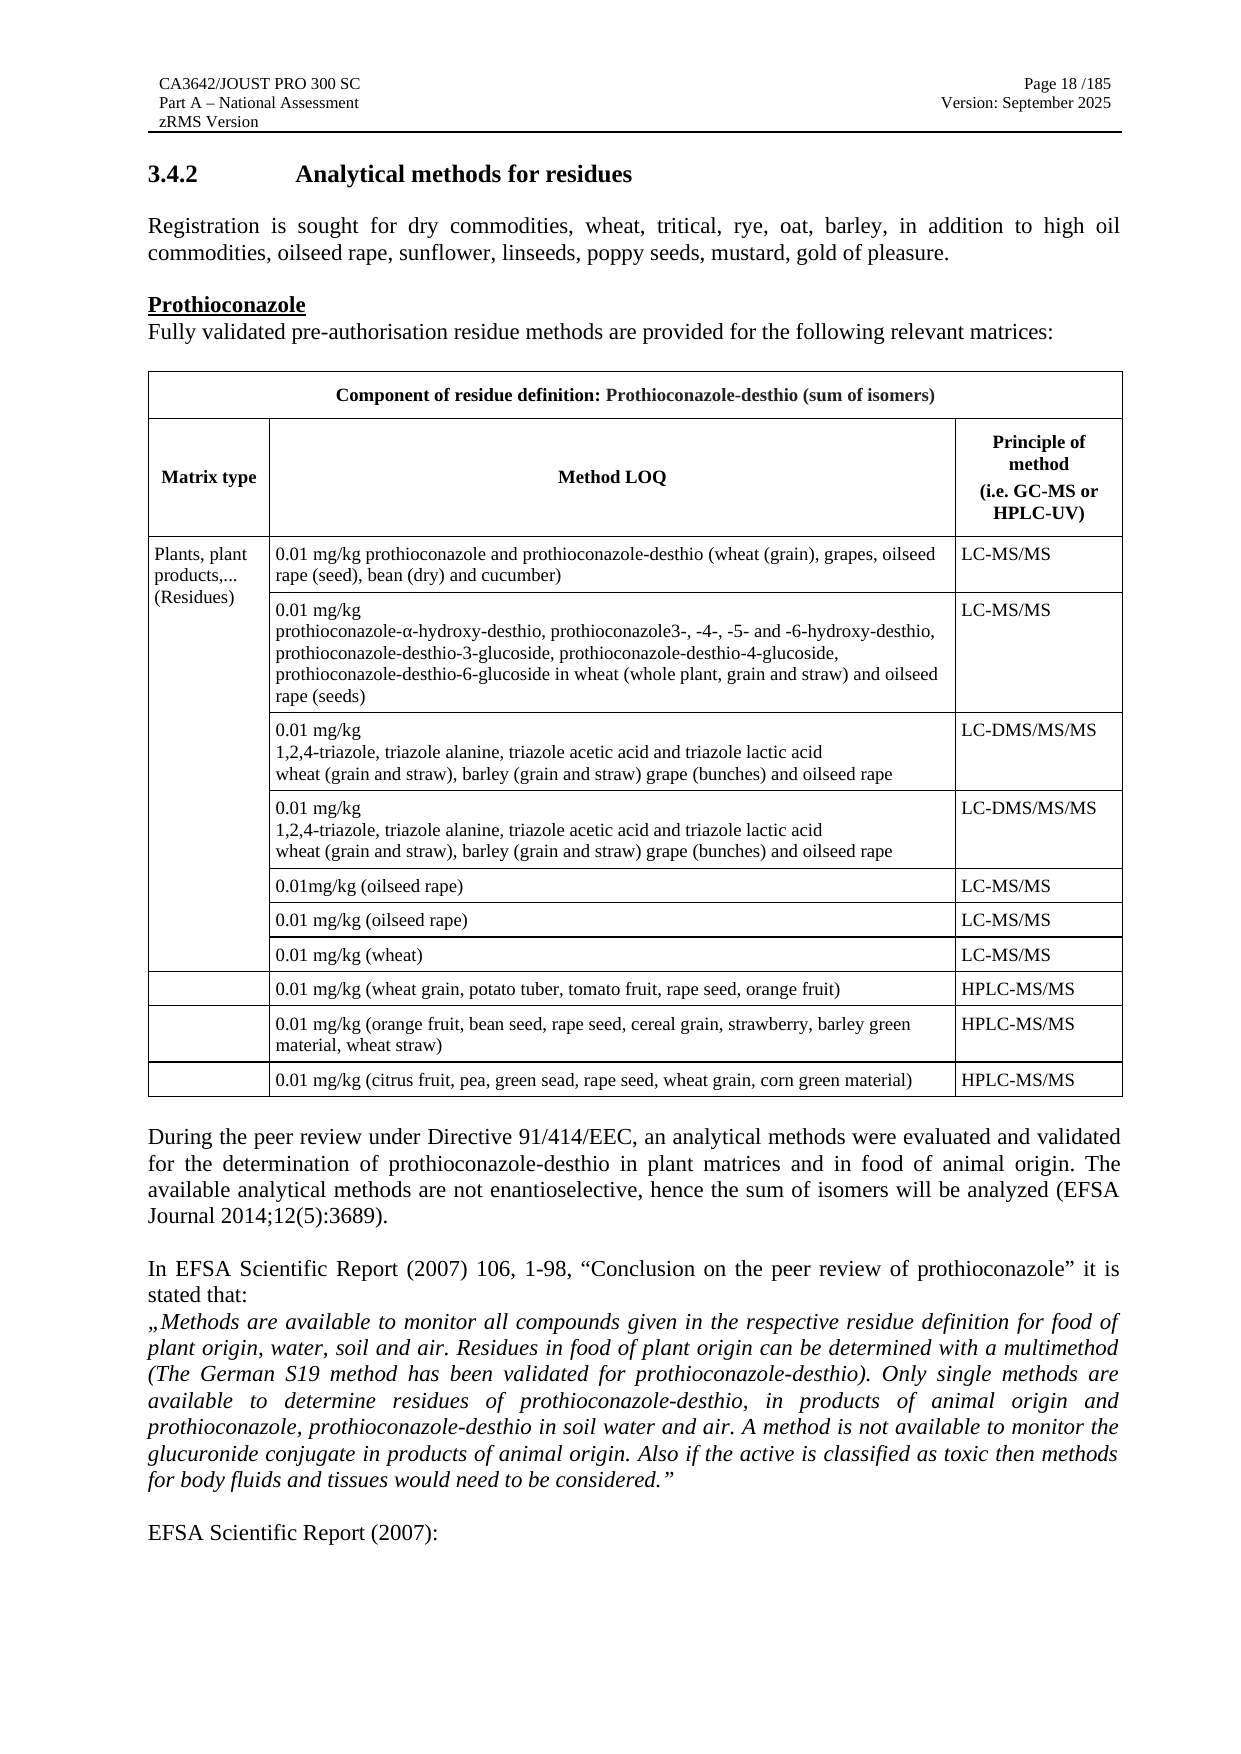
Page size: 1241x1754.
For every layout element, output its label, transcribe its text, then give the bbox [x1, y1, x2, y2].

table_cell HPLC-MS/MS [956, 1006, 1122, 1061]
table_cell LC-MS/MS [956, 869, 1122, 902]
table_cell LC-DMS/MS/MS [956, 791, 1122, 867]
text In EFSA Scientific Report (2007) 106, 1-98, “Conclusion on the peer review of prothioconazole” it is stated that: [148, 1255, 1122, 1308]
table_cell LC-MS/MS [956, 593, 1122, 712]
table_cell 0.01 mg/kg 1,2,4-triazole, triazole alanine, triazole acetic acid and triazole lactic acid wheat (grain and straw), barley (grain and straw) grape (bunches) and oilseed rape [270, 791, 955, 867]
table_cell 0.01mg/kg (oilseed rape) [270, 869, 955, 902]
text EFSA Scientific Report (2007): [148, 1519, 1122, 1545]
table_cell [149, 1006, 269, 1061]
table_cell [149, 972, 269, 1005]
text Fully validated pre-authorisation residue methods are provided for the following relevant matrices: [148, 318, 1122, 344]
table_cell Matrix type [149, 419, 269, 536]
table_cell 0.01 mg/kg prothioconazole and prothioconazole-desthio (wheat (grain), grapes, oilseed rape (seed), bean (dry) and cucumber) [270, 537, 955, 592]
text Prothioconazole [148, 292, 1122, 318]
table_cell 0.01 mg/kg (orange fruit, bean seed, rape seed, cereal grain, strawberry, barley green material, wheat straw) [270, 1006, 955, 1061]
table_cell LC-MS/MS [956, 938, 1122, 971]
table_cell LC-MS/MS [956, 537, 1122, 592]
table_cell Principle of method (i.e. GC-MS or HPLC-UV) [956, 419, 1122, 536]
table_cell HPLC-MS/MS [956, 972, 1122, 1005]
subtitle Analytical methods for residues [148, 159, 1122, 187]
table_cell 0.01 mg/kg prothioconazole-α-hydroxy-desthio, prothioconazole3-, -4-, -5- and -6-hydroxy-desthio, prothioconazole-desthio-3-glucoside, prothioconazole-desthio-4-glucoside, prothioconazole-desthio-6-glucoside in wheat (whole plant, grain and straw) and oilseed rape (seeds) [270, 593, 955, 712]
table_cell 0.01 mg/kg (wheat) [270, 938, 955, 971]
table_cell Plants, plant products,... (Residues) [149, 537, 269, 971]
table_cell 0.01 mg/kg (citrus fruit, pea, green sead, rape seed, wheat grain, corn green material) [270, 1063, 955, 1096]
table_cell HPLC-MS/MS [956, 1063, 1122, 1096]
text Registration is sought for dry commodities, wheat, tritical, rye, oat, barley, in addition to high oil commodities, oilseed rape, sunflower, linseeds, poppy seeds, mustard, gold of pleasure. [148, 212, 1122, 265]
text „Methods are available to monitor all compounds given in the respective residue definition for food of plant origin, water, soil and air. Residues in food of plant origin can be determined with a multimethod (The German S19 method has been validated for prothioconazole-desthio). Only single methods are available to determine residues of prothioconazole-desthio, in products of animal origin and prothioconazole, prothioconazole-desthio in soil water and air. A method is not available to monitor the glucuronide conjugate in products of animal origin. Also if the active is classified as toxic then methods for body fluids and tissues would need to be considered.” [148, 1308, 1122, 1492]
table_cell LC-DMS/MS/MS [956, 713, 1122, 790]
text During the peer review under Directive 91/414/EEC, an analytical methods were evaluated and validated for the determination of prothioconazole-desthio in plant matrices and in food of animal origin. The available analytical methods are not enantioselective, hence the sum of isomers will be analyzed (EFSA Journal 2014;12(5):3689). [148, 1123, 1122, 1229]
table_cell [149, 1063, 269, 1096]
table_header Component of residue definition: Prothioconazole-desthio (sum of isomers) [149, 372, 1122, 418]
table_cell 0.01 mg/kg (wheat grain, potato tuber, tomato fruit, rape seed, orange fruit) [270, 972, 955, 1005]
table_cell Method LOQ [270, 419, 955, 536]
table_cell LC-MS/MS [956, 903, 1122, 936]
table_cell 0.01 mg/kg (oilseed rape) [270, 903, 955, 936]
table_cell 0.01 mg/kg 1,2,4-triazole, triazole alanine, triazole acetic acid and triazole lactic acid wheat (grain and straw), barley (grain and straw) grape (bunches) and oilseed rape [270, 713, 955, 790]
